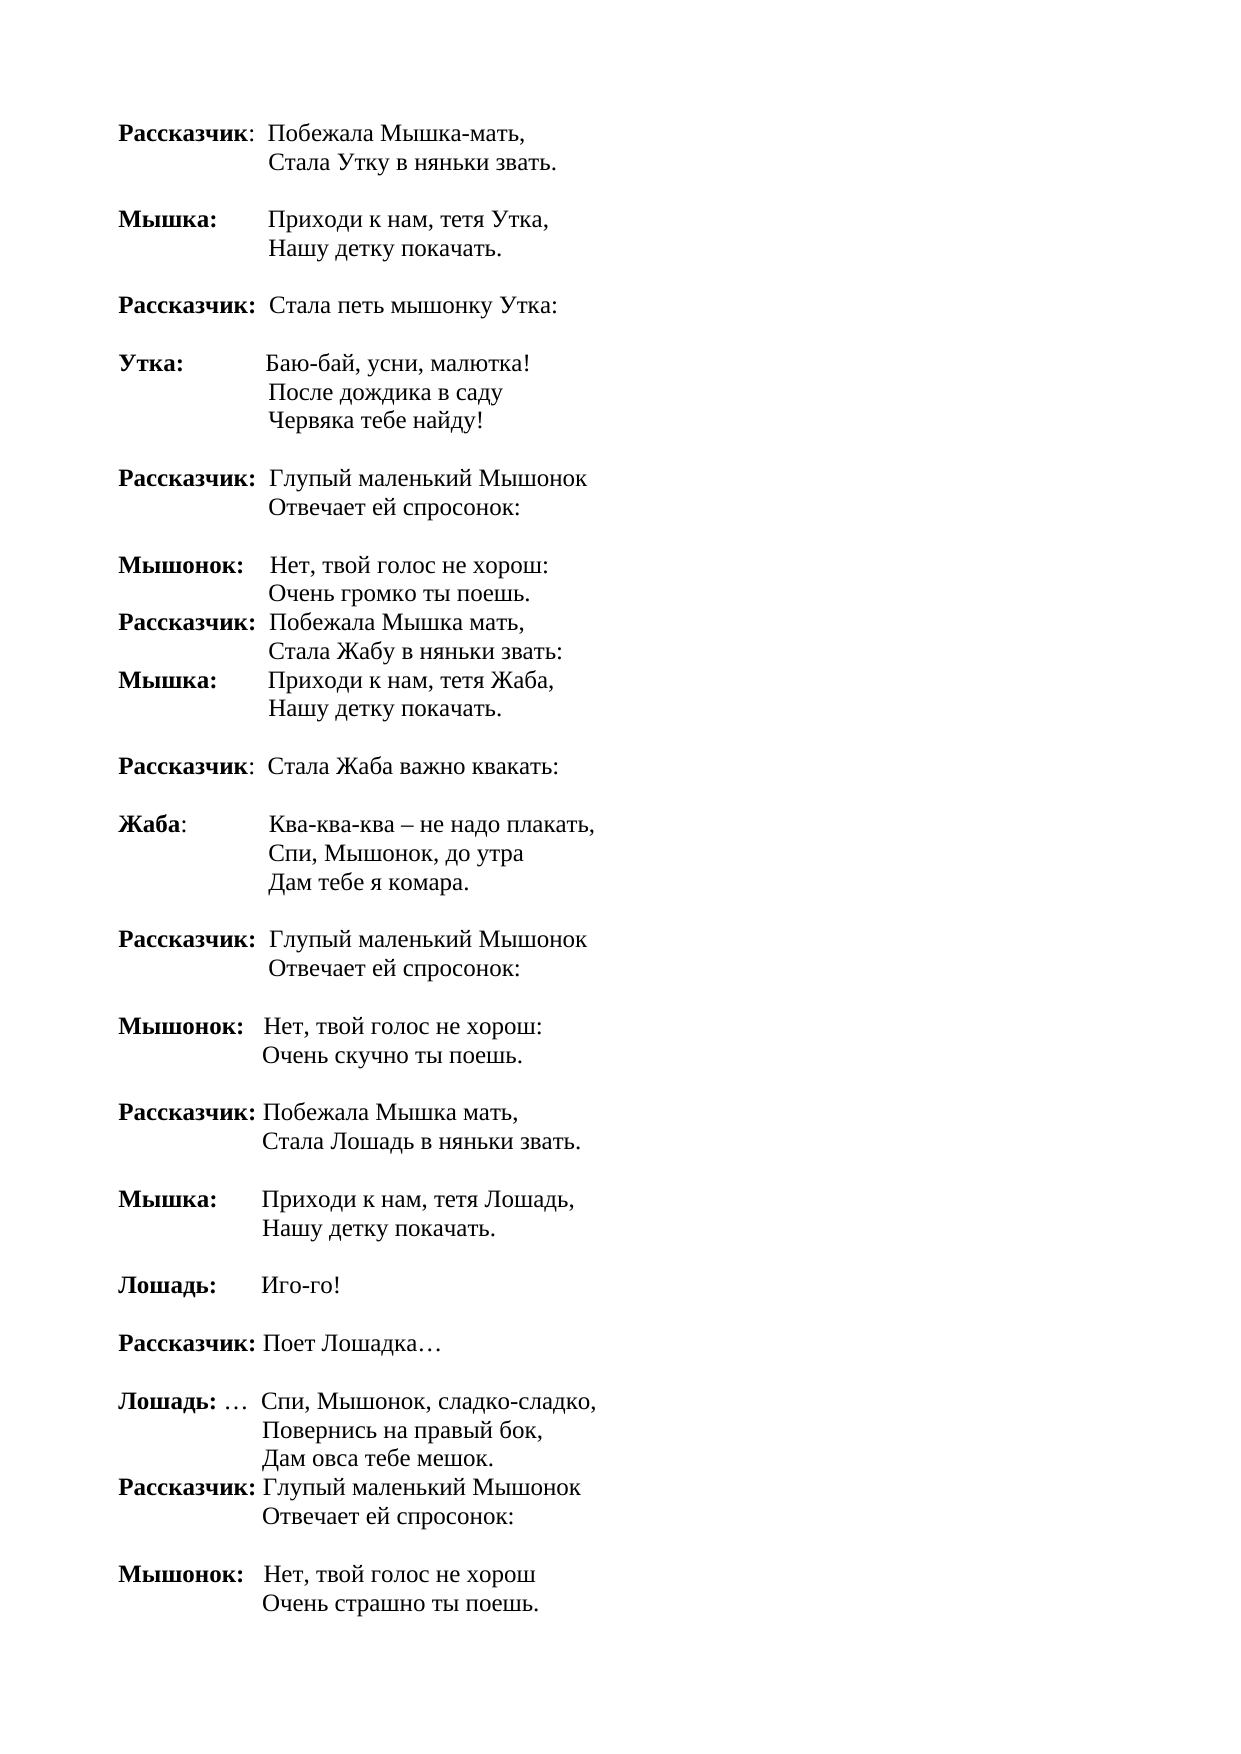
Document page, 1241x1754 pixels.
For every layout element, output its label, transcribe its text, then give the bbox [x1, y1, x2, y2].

text Мышка: Приходи к нам, тетя Жаба, [118, 665, 1152, 693]
text Дам тебе я комара. [118, 867, 1152, 896]
text Нашу детку покачать. [118, 1213, 1152, 1241]
text Утка: Баю-бай, усни, малютка! [118, 348, 1152, 377]
text Мышонок: Нет, твой голос не хорош [118, 1559, 1152, 1588]
text Стала Утку в няньки звать. [118, 147, 1152, 176]
text Рассказчик: Стала Жаба важно квакать: [118, 751, 1152, 780]
text Червяка тебе найду! [118, 406, 1152, 434]
text Лошадь: Иго-го! [118, 1270, 1152, 1299]
text Рассказчик: Глупый маленький Мышонок [118, 1472, 1152, 1501]
text Мышка: Приходи к нам, тетя Лошадь, [118, 1184, 1152, 1213]
text Рассказчик: Глупый маленький Мышонок [118, 924, 1152, 953]
text Рассказчик: Побежала Мышка-мать, [118, 118, 1152, 147]
text Мышонок: Нет, твой голос не хорош: [118, 550, 1152, 578]
text Нашу детку покачать. [118, 693, 1152, 722]
text Спи, Мышонок, до утра [118, 838, 1152, 867]
text После дождика в саду [118, 377, 1152, 406]
text Мышонок: Нет, твой голос не хорош: [118, 1011, 1152, 1040]
text Стала Лошадь в няньки звать. [118, 1126, 1152, 1155]
text Повернись на правый бок, [118, 1415, 1152, 1443]
text Дам овса тебе мешок. [118, 1443, 1152, 1472]
text Рассказчик: Побежала Мышка мать, [118, 607, 1152, 636]
text Очень страшно ты поешь. [118, 1588, 1152, 1616]
text Отвечает ей спросонок: [118, 1501, 1152, 1530]
text Лошадь: … Спи, Мышонок, сладко-сладко, [118, 1386, 1152, 1415]
text Стала Жабу в няньки звать: [118, 636, 1152, 665]
text Мышка: Приходи к нам, тетя Утка, [118, 204, 1152, 233]
text Отвечает ей спросонок: [118, 492, 1152, 521]
text Рассказчик: Поет Лошадка… [118, 1328, 1152, 1357]
text Рассказчик: Глупый маленький Мышонок [118, 463, 1152, 492]
text Рассказчик: Побежала Мышка мать, [118, 1097, 1152, 1126]
text Рассказчик: Стала петь мышонку Утка: [118, 291, 1152, 319]
text Жаба: Ква-ква-ква – не надо плакать, [118, 809, 1152, 838]
text Отвечает ей спросонок: [118, 953, 1152, 982]
text Очень скучно ты поешь. [118, 1040, 1152, 1068]
text Нашу детку покачать. [118, 233, 1152, 262]
text Очень громко ты поешь. [118, 578, 1152, 607]
